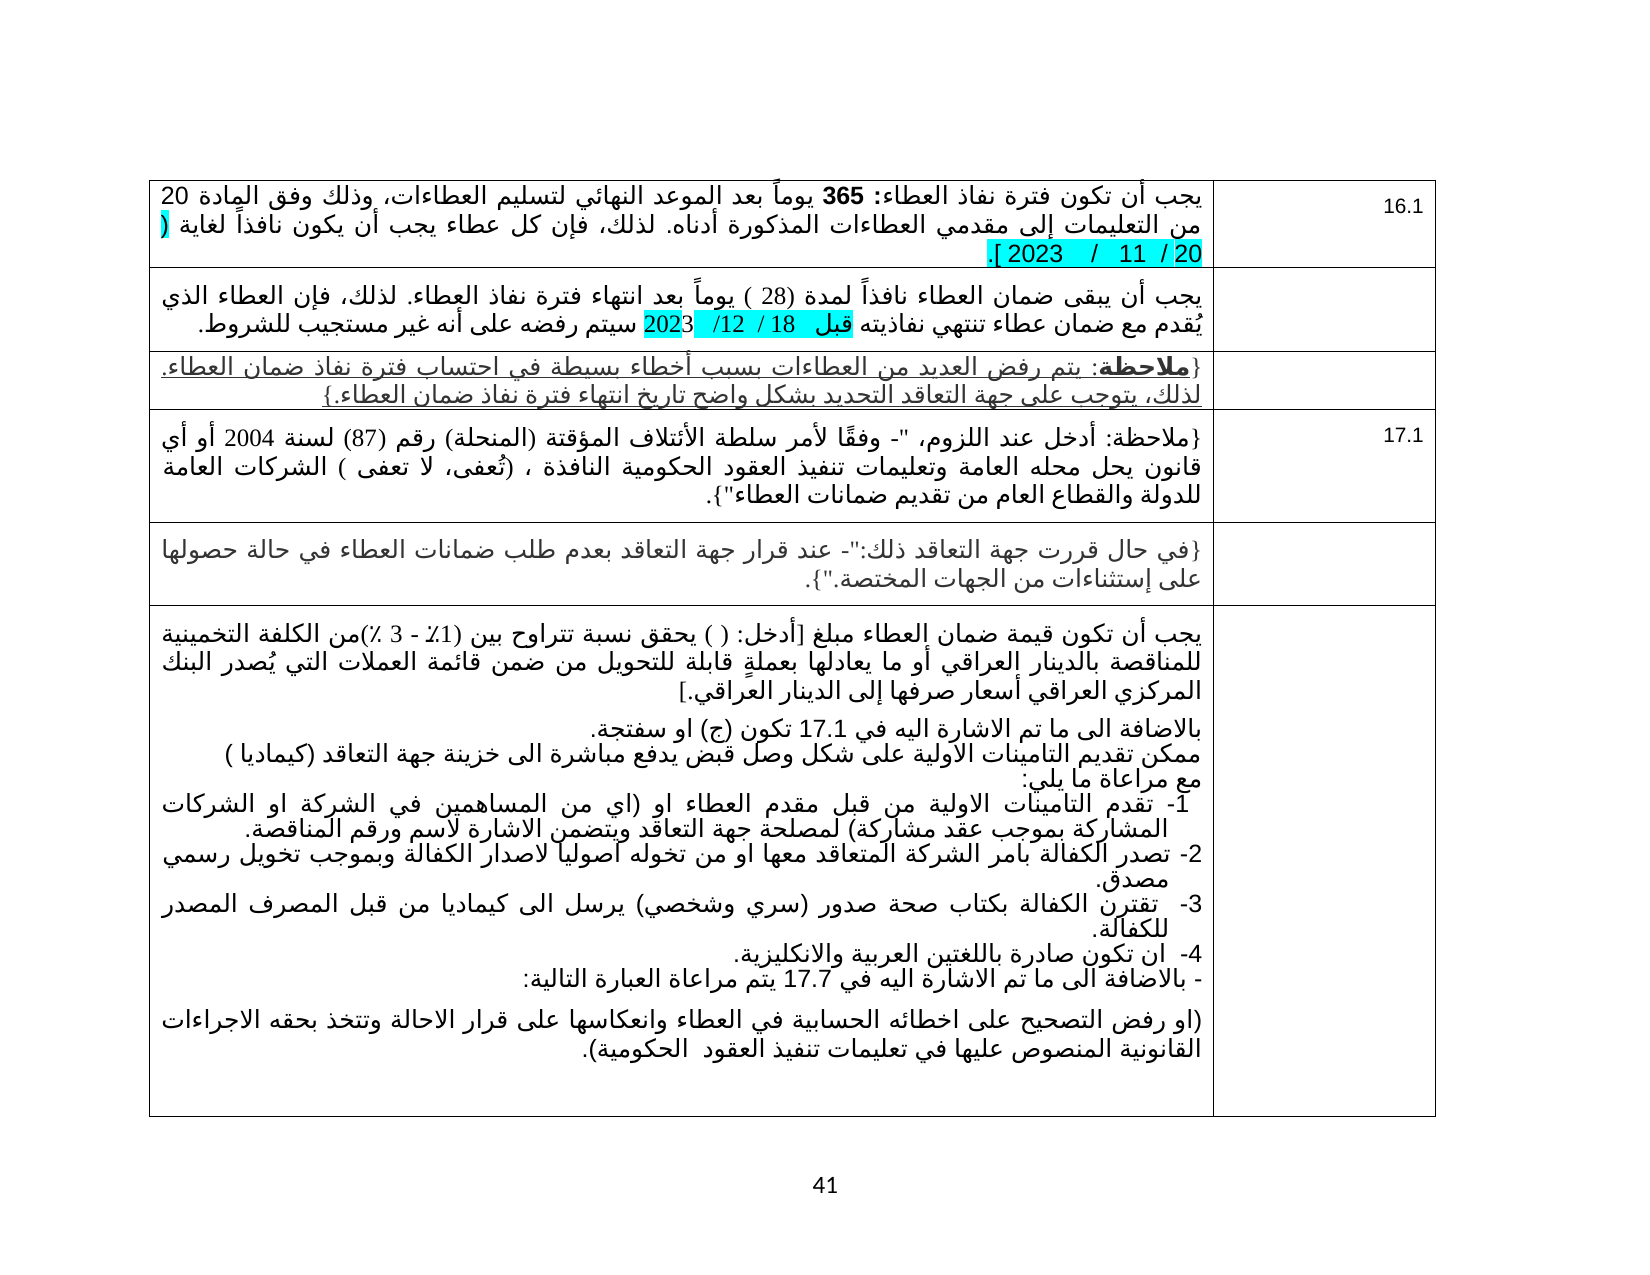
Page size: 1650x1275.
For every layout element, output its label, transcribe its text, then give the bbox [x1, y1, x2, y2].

table_cell [1214, 606, 1435, 1116]
table_cell {ملاحظة: يتم رفض العديد من العطاءات بسبب أخطاء بسيطة في احتساب فترة نفاذ ضمان العطاء. لذلك، يتوجب على جهة التعاقد التحديد بشكل واضح تاريخ انتهاء فترة نفاذ ضمان العطاء.} [150, 352, 1213, 409]
table_cell يجب أن تكون قيمة ضمان العطاء مبلغ [أدخل: ( ) يحقق نسبة تتراوح بين (1٪ - 3 ٪)من الكلفة التخمينية للمناقصة بالدينار العراقي أو ما يعادلها بعملةٍ قابلة للتحويل من ضمن قائمة العملات التي يُصدر البنك المركزي العراقي أسعار صرفها إلى الدينار العراقي.] بالاضافة الى ما تم الاشارة اليه في 17.1 تكون (ج) او سفتجة. ممكن تقديم التامينات الاولية على شكل وصل قبض يدفع مباشرة الى خزينة جهة التعاقد (كيماديا ) مع مراعاة ما يلي: 1- تقدم التامينات الاولية من قبل مقدم العطاء او (اي من المساهمين في الشركة او الشركات المشاركة بموجب عقد مشاركة) لمصلحة جهة التعاقد ويتضمن الاشارة لاسم ورقم المناقصة. 2- تصدر الكفالة بامر الشركة المتعاقد معها او من تخوله اصوليا لاصدار الكفالة وبموجب تخويل رسمي مصدق. 3- تقترن الكفالة بكتاب صحة صدور (سري وشخصي) يرسل الى كيماديا من قبل المصرف المصدر للكفالة. 4- ان تكون صادرة باللغتين العربية والانكليزية. - بالاضافة الى ما تم الاشارة اليه في 17.7 يتم مراعاة العبارة التالية: (او رفض التصحيح على اخطائه الحسابية في العطاء وانعكاسها على قرار الاحالة وتتخذ بحقه الاجراءات القانونية المنصوص عليها في تعليمات تنفيذ العقود الحكومية). [150, 606, 1213, 1116]
table_cell [1214, 268, 1435, 351]
table_cell يجب أن تكون فترة نفاذ العطاء: 365 يوماً بعد الموعد النهائي لتسليم العطاءات، وذلك وفق المادة 20 من التعليمات إلى مقدمي العطاءات المذكورة أدناه. لذلك، فإن كل عطاء يجب أن يكون نافذاً لغاية ( 20 / 11 / 2023 ]. [150, 181, 1213, 267]
table_cell يجب أن يبقى ضمان العطاء نافذاً لمدة (28 ) يوماً بعد انتهاء فترة نفاذ العطاء. لذلك، فإن العطاء الذي يُقدم مع ضمان عطاء تنتهي نفاذيته قبل 18 / 12/ 2023 سيتم رفضه على أنه غير مستجيب للشروط. [150, 268, 1213, 351]
table_cell [1214, 352, 1435, 409]
table_cell 17.1 [1214, 410, 1435, 522]
table_cell [1214, 523, 1435, 605]
table_cell 16.1 [1214, 181, 1435, 267]
table_cell {ملاحظة: أدخل عند اللزوم، "- وفقًا لأمر سلطة الأئتلاف المؤقتة (المنحلة) رقم (87) لسنة 2004 أو أي قانون يحل محله العامة وتعليمات تنفيذ العقود الحكومية النافذة ، (تُعفى، لا تعفى ) الشركات العامة للدولة والقطاع العام من تقديم ضمانات العطاء"}. [150, 410, 1213, 522]
table_cell {في حال قررت جهة التعاقد ذلك:"- عند قرار جهة التعاقد بعدم طلب ضمانات العطاء في حالة حصولها على إستثناءات من الجهات المختصة."}. [150, 523, 1213, 605]
